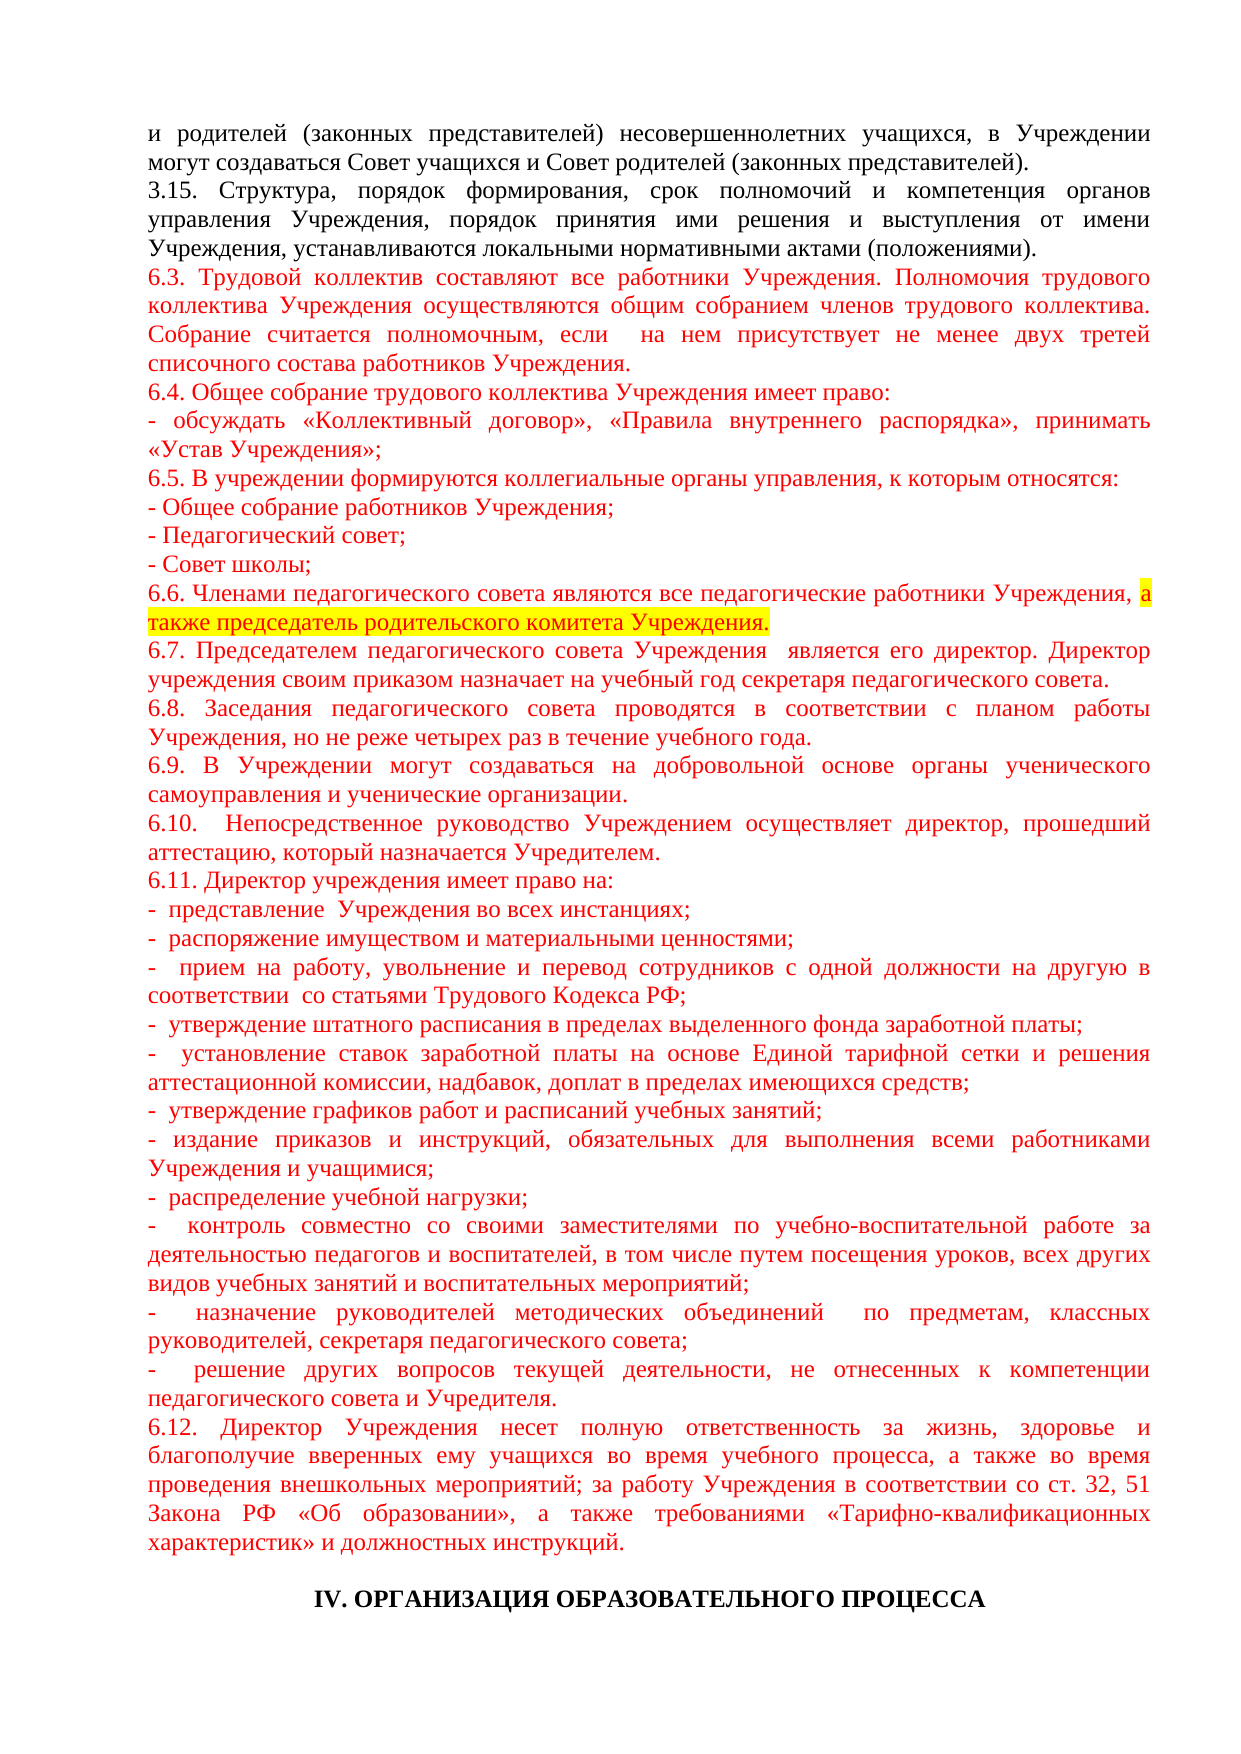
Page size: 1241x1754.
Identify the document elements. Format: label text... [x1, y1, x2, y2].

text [148, 118, 1152, 176]
text - обсуждать «Коллективный договор», «Правила внутреннего распорядка», принимать «Устав Учреждения»; [148, 406, 1152, 463]
text 6.7. Председателем педагогического совета Учреждения является его директор. Директор учреждения своим приказом назначает на учебный год секретаря педагогического совета. [148, 636, 1152, 693]
text - прием на работу, увольнение и перевод сотрудников с одной должности на другую в соответствии со статьями Трудового Кодекса РФ; [148, 952, 1152, 1009]
text - распределение учебной нагрузки; [148, 1182, 1152, 1211]
text - издание приказов и инструкций, обязательных для выполнения всеми работниками Учреждения и учащимися; [148, 1124, 1152, 1182]
text - представление Учреждения во всех инстанциях; [148, 894, 1152, 923]
text - установление ставок заработной платы на основе Единой тарифной сетки и решения аттестационной комиссии, надбавок, доплат в пределах имеющихся средств; [148, 1038, 1152, 1096]
text - утверждение штатного расписания в пределах выделенного фонда заработной платы; [148, 1009, 1152, 1038]
text 6.10. Непосредственное руководство Учреждением осуществляет директор, прошедший аттестацию, который назначается Учредителем. [148, 808, 1152, 866]
text - распоряжение имуществом и материальными ценностями; [148, 923, 1152, 952]
text - Общее собрание работников Учреждения; [148, 492, 1152, 521]
text - Педагогический совет; [148, 521, 1152, 549]
text - решение других вопросов текущей деятельности, не отнесенных к компетенции педагогического совета и Учредителя. [148, 1354, 1152, 1412]
text 6.11. Директор учреждения имеет право на: [148, 866, 1152, 894]
text 6.5. В учреждении формируются коллегиальные органы управления, к которым относятся: [148, 463, 1152, 492]
text 6.4. Общее собрание трудового коллектива Учреждения имеет право: [148, 377, 1152, 406]
text 6.6. Членами педагогического совета являются все педагогические работники Учреждения, а также председатель родительского комитета Учреждения. [148, 578, 1152, 636]
text - утверждение графиков работ и расписаний учебных занятий; [148, 1096, 1152, 1124]
text IV. ОРГАНИЗАЦИЯ ОБРАЗОВАТЕЛЬНОГО ПРОЦЕССА [148, 1584, 1152, 1613]
text 6.9. В Учреждении могут создаваться на добровольной основе органы ученического самоуправления и ученические организации. [148, 751, 1152, 808]
text - Совет школы; [148, 549, 1152, 578]
text 3.15. Структура, порядок формирования, срок полномочий и компетенция органов управления Учреждения, порядок принятия ими решения и выступления от имени Учреждения, устанавливаются локальными нормативными актами (положениями). [148, 176, 1152, 262]
text 6.8. Заседания педагогического совета проводятся в соответствии с планом работы Учреждения, но не реже четырех раз в течение учебного года. [148, 693, 1152, 751]
text - контроль совместно со своими заместителями по учебно-воспитательной работе за деятельностью педагогов и воспитателей, в том числе путем посещения уроков, всех других видов учебных занятий и воспитательных мероприятий; [148, 1211, 1152, 1297]
text 6.12. Директор Учреждения несет полную ответственность за жизнь, здоровье и благополучие вверенных ему учащихся во время учебного процесса, а также во время проведения внешкольных мероприятий; за работу Учреждения в соответствии со ст. 32, 51 Закона РФ «Об образовании», а также требованиями «Тарифно-квалификационных характеристик» и должностных инструкций. [148, 1412, 1152, 1556]
text - назначение руководителей методических объединений по предметам, классных руководителей, секретаря педагогического совета; [148, 1297, 1152, 1354]
text 6.3. Трудовой коллектив составляют все работники Учреждения. Полномочия трудового коллектива Учреждения осуществляются общим собранием членов трудового коллектива. Собрание считается полномочным, если на нем присутствует не менее двух третей списочного состава работников Учреждения. [148, 262, 1152, 377]
